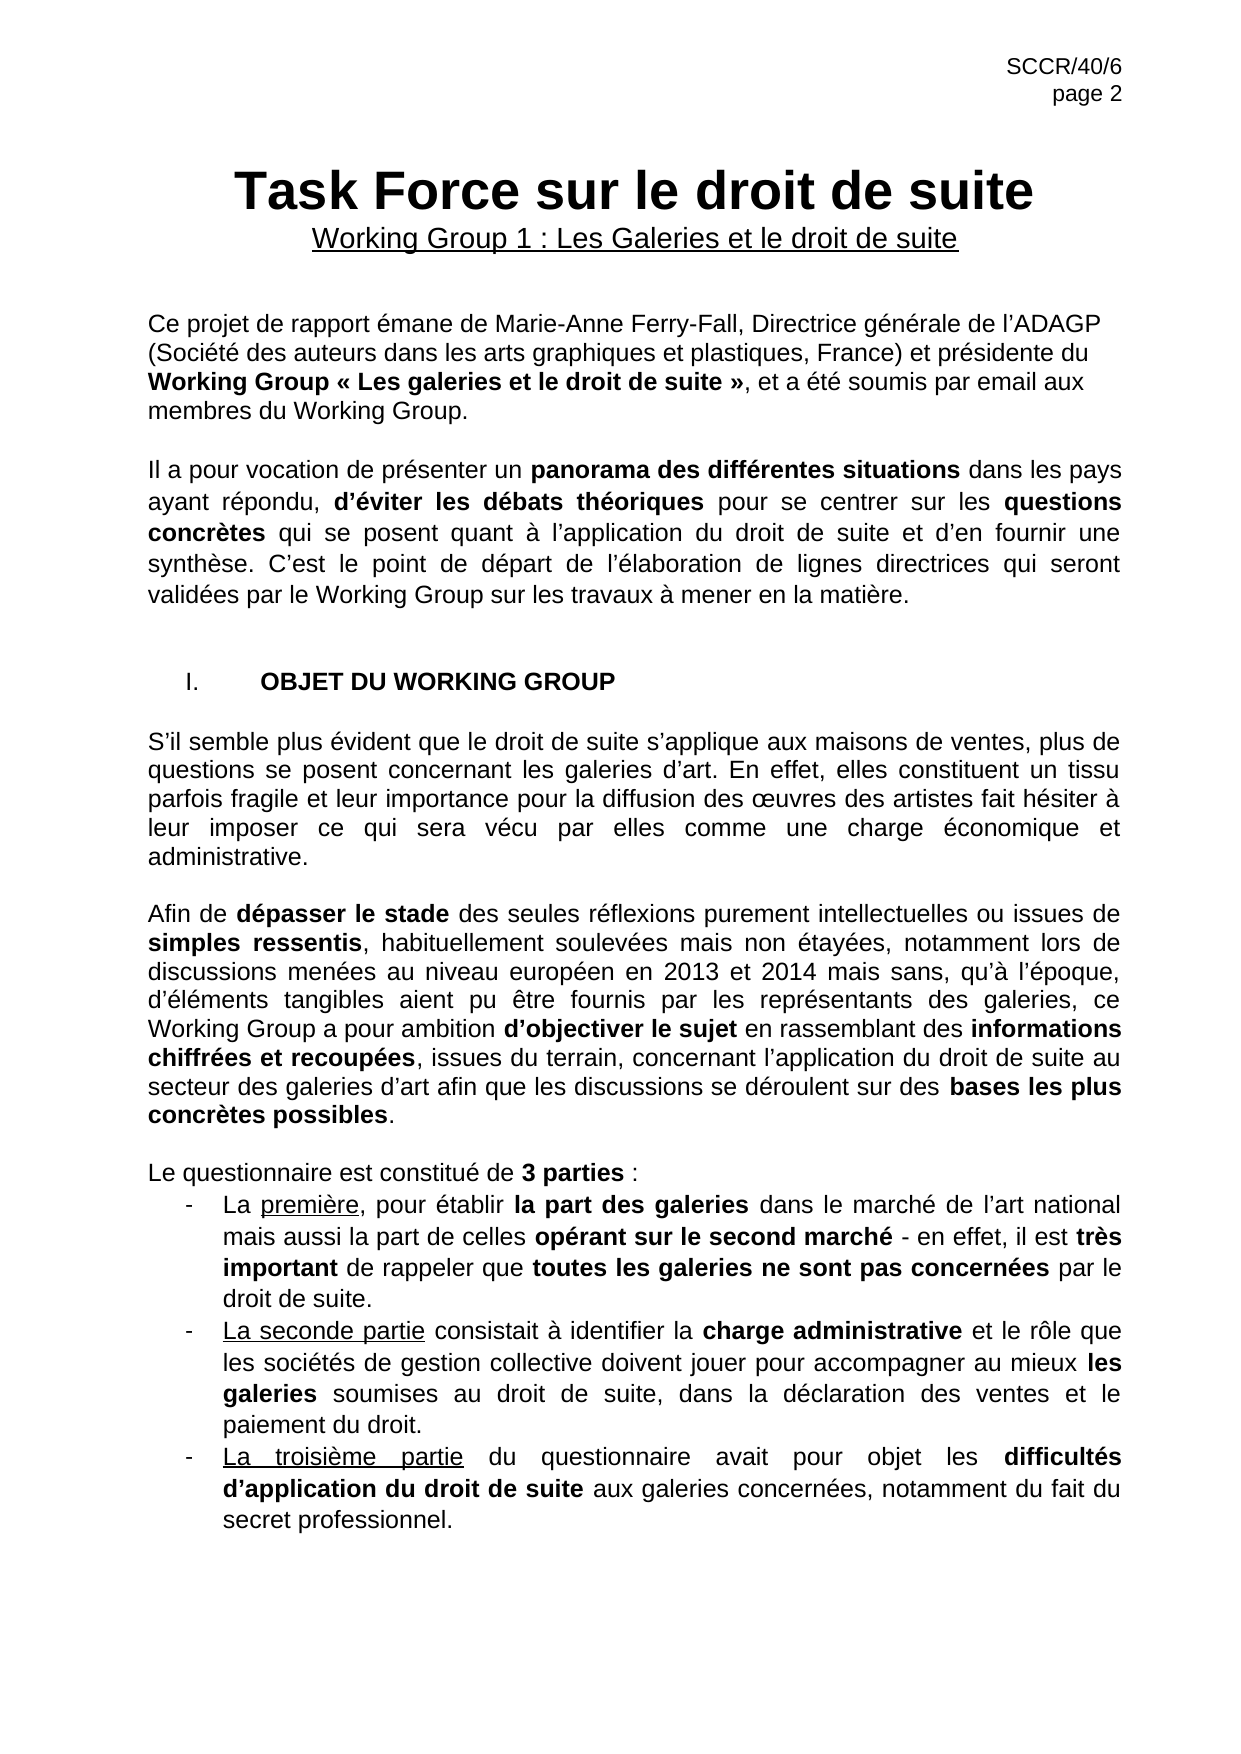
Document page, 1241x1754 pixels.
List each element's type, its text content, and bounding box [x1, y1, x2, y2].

text Working Group 1 : Les Galeries et le droit de suite [148, 221, 1122, 254]
list La troisième partie du questionnaire avait pour objet les difficultés d’application du droit de suite aux galeries concernées, notamment du fait du secret professionnel. [185, 1441, 1122, 1533]
text S’il semble plus évident que le droit de suite s’applique aux maisons de ventes, plus de questions se posent concernant les galeries d’art. En effet, elles constituent un tissu parfois fragile et leur importance pour la diffusion des œuvres des artistes fait hésiter à leur imposer ce qui sera vécu par elles comme une charge économique et administrative. [148, 727, 1122, 870]
text Ce projet de rapport émane de Marie-Anne Ferry-Fall, Directrice générale de l’ADAGP (Société des auteurs dans les arts graphiques et plastiques, France) et présidente du Working Group « Les galeries et le droit de suite », et a été soumis par email aux membres du Working Group. [148, 309, 1122, 424]
list Il a pour vocation de présenter un panorama des différentes situations dans les pays ayant répondu, d’éviter les débats théoriques pour se centrer sur les questions concrètes qui se posent quant à l’application du droit de suite et d’en fournir une synthèse. C’est le point de départ de l’élaboration de lignes directrices qui seront validées par le Working Group sur les travaux à mener en la matière. [148, 456, 1122, 608]
list La première, pour établir la part des galeries dans le marché de l’art national mais aussi la part de celles opérant sur le second marché - en effet, il est très important de rappeler que toutes les galeries ne sont pas concernées par le droit de suite. [185, 1189, 1122, 1312]
subtitle Objet du Working Group [185, 667, 1122, 696]
list La seconde partie consistait à identifier la charge administrative et le rôle que les sociétés de gestion collective doivent jouer pour accompagner au mieux les galeries soumises au droit de suite, dans la déclaration des ventes et le paiement du droit. [185, 1315, 1122, 1438]
text Afin de dépasser le stade des seules réflexions purement intellectuelles ou issues de simples ressentis, habituellement soulevées mais non étayées, notamment lors de discussions menées au niveau européen en 2013 et 2014 mais sans, qu’à l’époque, d’éléments tangibles aient pu être fournis par les représentants des galeries, ce Working Group a pour ambition d’objectiver le sujet en rassemblant des informations chiffrées et recoupées, issues du terrain, concernant l’application du droit de suite au secteur des galeries d’art afin que les discussions se déroulent sur des bases les plus concrètes possibles. [148, 899, 1122, 1129]
text Task Force sur le droit de suite [148, 158, 1122, 221]
list Le questionnaire est constitué de 3 parties : [148, 1158, 1122, 1187]
